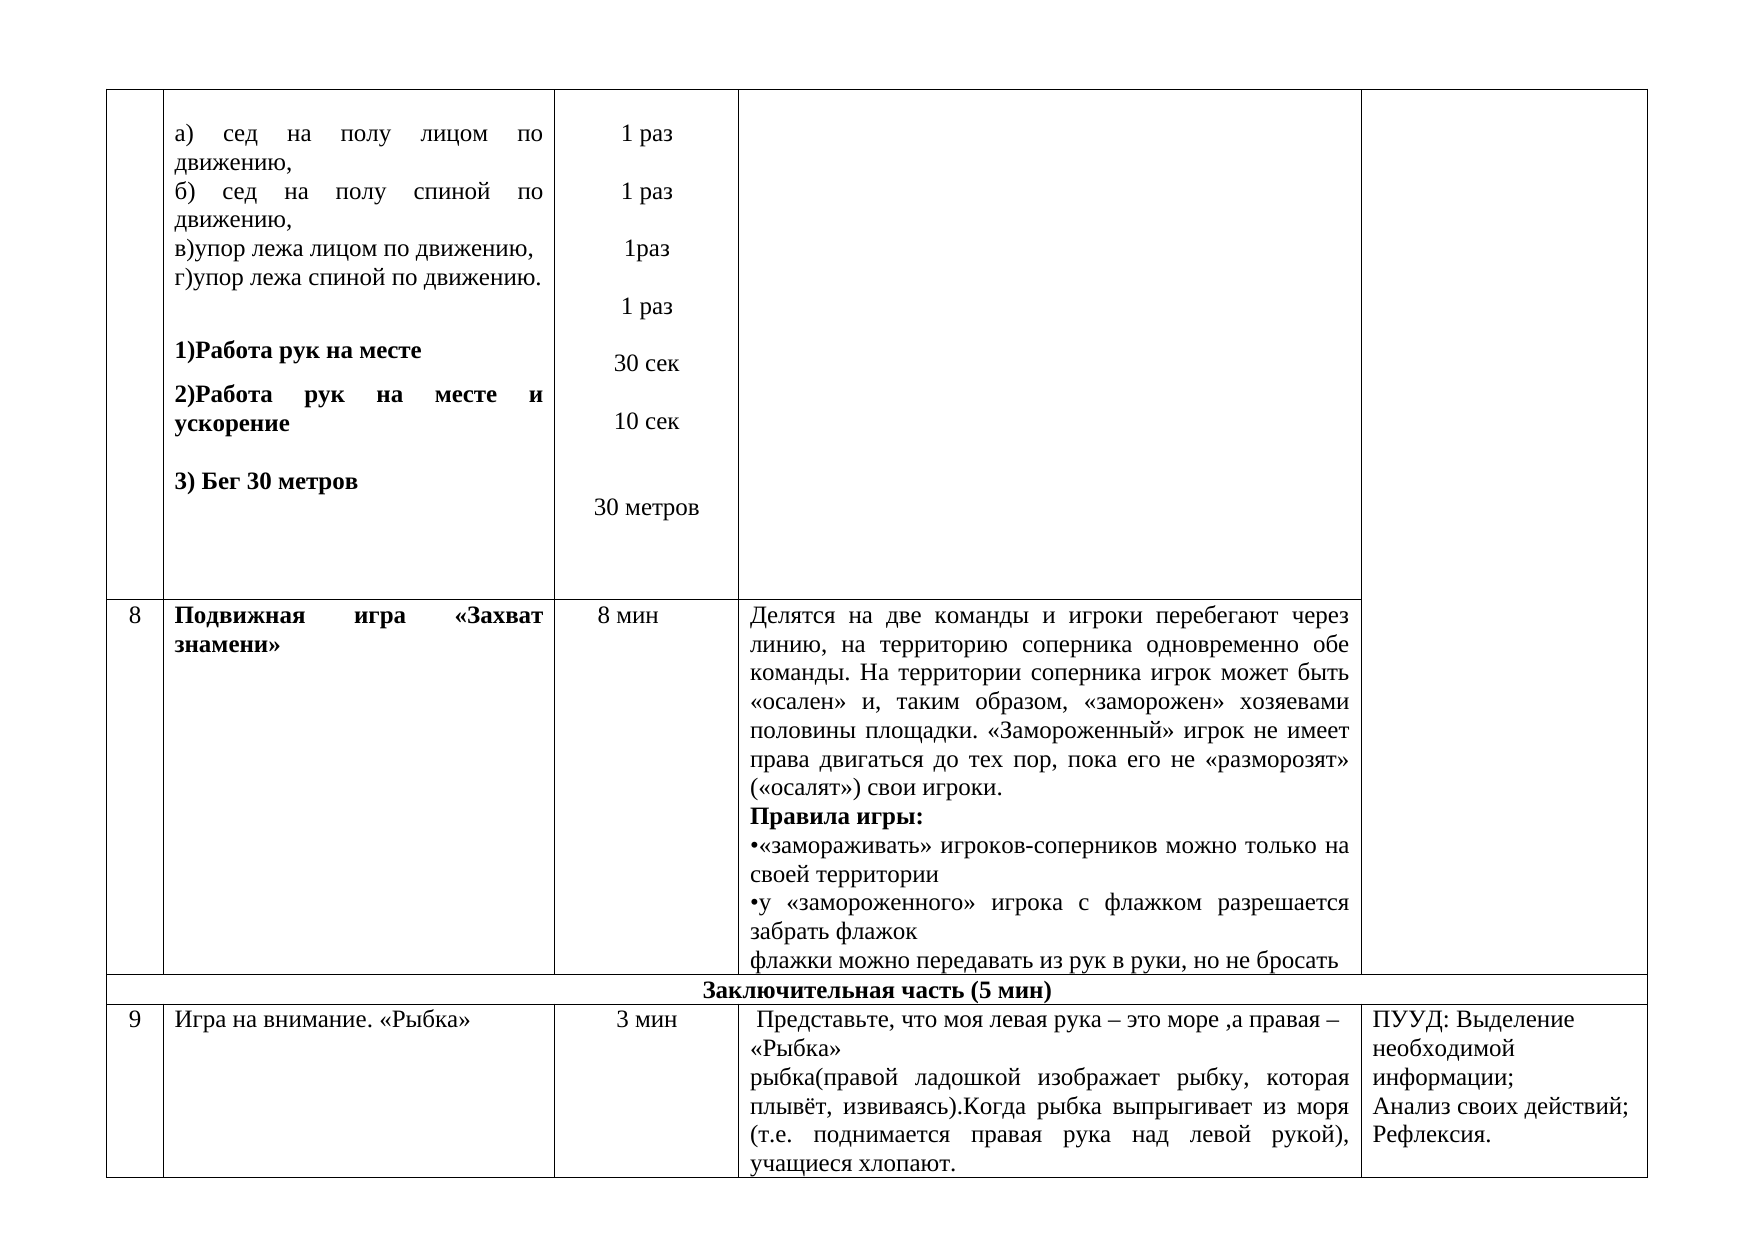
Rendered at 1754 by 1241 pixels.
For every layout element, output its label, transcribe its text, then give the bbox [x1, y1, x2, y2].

table_cell Заключительная часть (5 мин) [107, 975, 1647, 1003]
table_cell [555, 90, 738, 599]
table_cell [164, 90, 554, 599]
table_cell Игра на внимание. «Рыбка» [164, 1005, 554, 1177]
table_cell 3 мин [555, 1005, 738, 1177]
table_cell 8 мин [555, 600, 738, 974]
table_cell Подвижная игра «Захват знамени» [164, 600, 554, 974]
table_cell [739, 90, 1361, 599]
table_cell 7 [107, 90, 163, 599]
table_cell Представьте, что моя левая рука – это море ,а правая – «Рыбка» рыбка(правой ладошкой изображает рыбку, которая плывёт, извиваясь).Когда рыбка выпрыгивает из моря (т.е. поднимается правая рука над левой рукой), учащиеся хлопают. [739, 1005, 1361, 1177]
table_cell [1362, 1005, 1647, 1177]
table_cell 9 [107, 1005, 163, 1177]
table_cell Делятся на две команды и игроки перебегают через линию, на территорию соперника одновременно обе команды. На территории соперника игрок может быть «осален» и, таким образом, «заморожен» хозяевами половины площадки. «Замороженный» игрок не имеет права двигаться до тех пор, пока его не «разморозят» («осалят») свои игроки. Правила игры: •«замораживать» игроков-соперников можно только на своей территории •у «замороженного» игрока с флажком разрешается забрать флажок флажки можно передавать из рук в руки, но не бросать [739, 600, 1361, 974]
table_cell 8 [107, 600, 163, 974]
